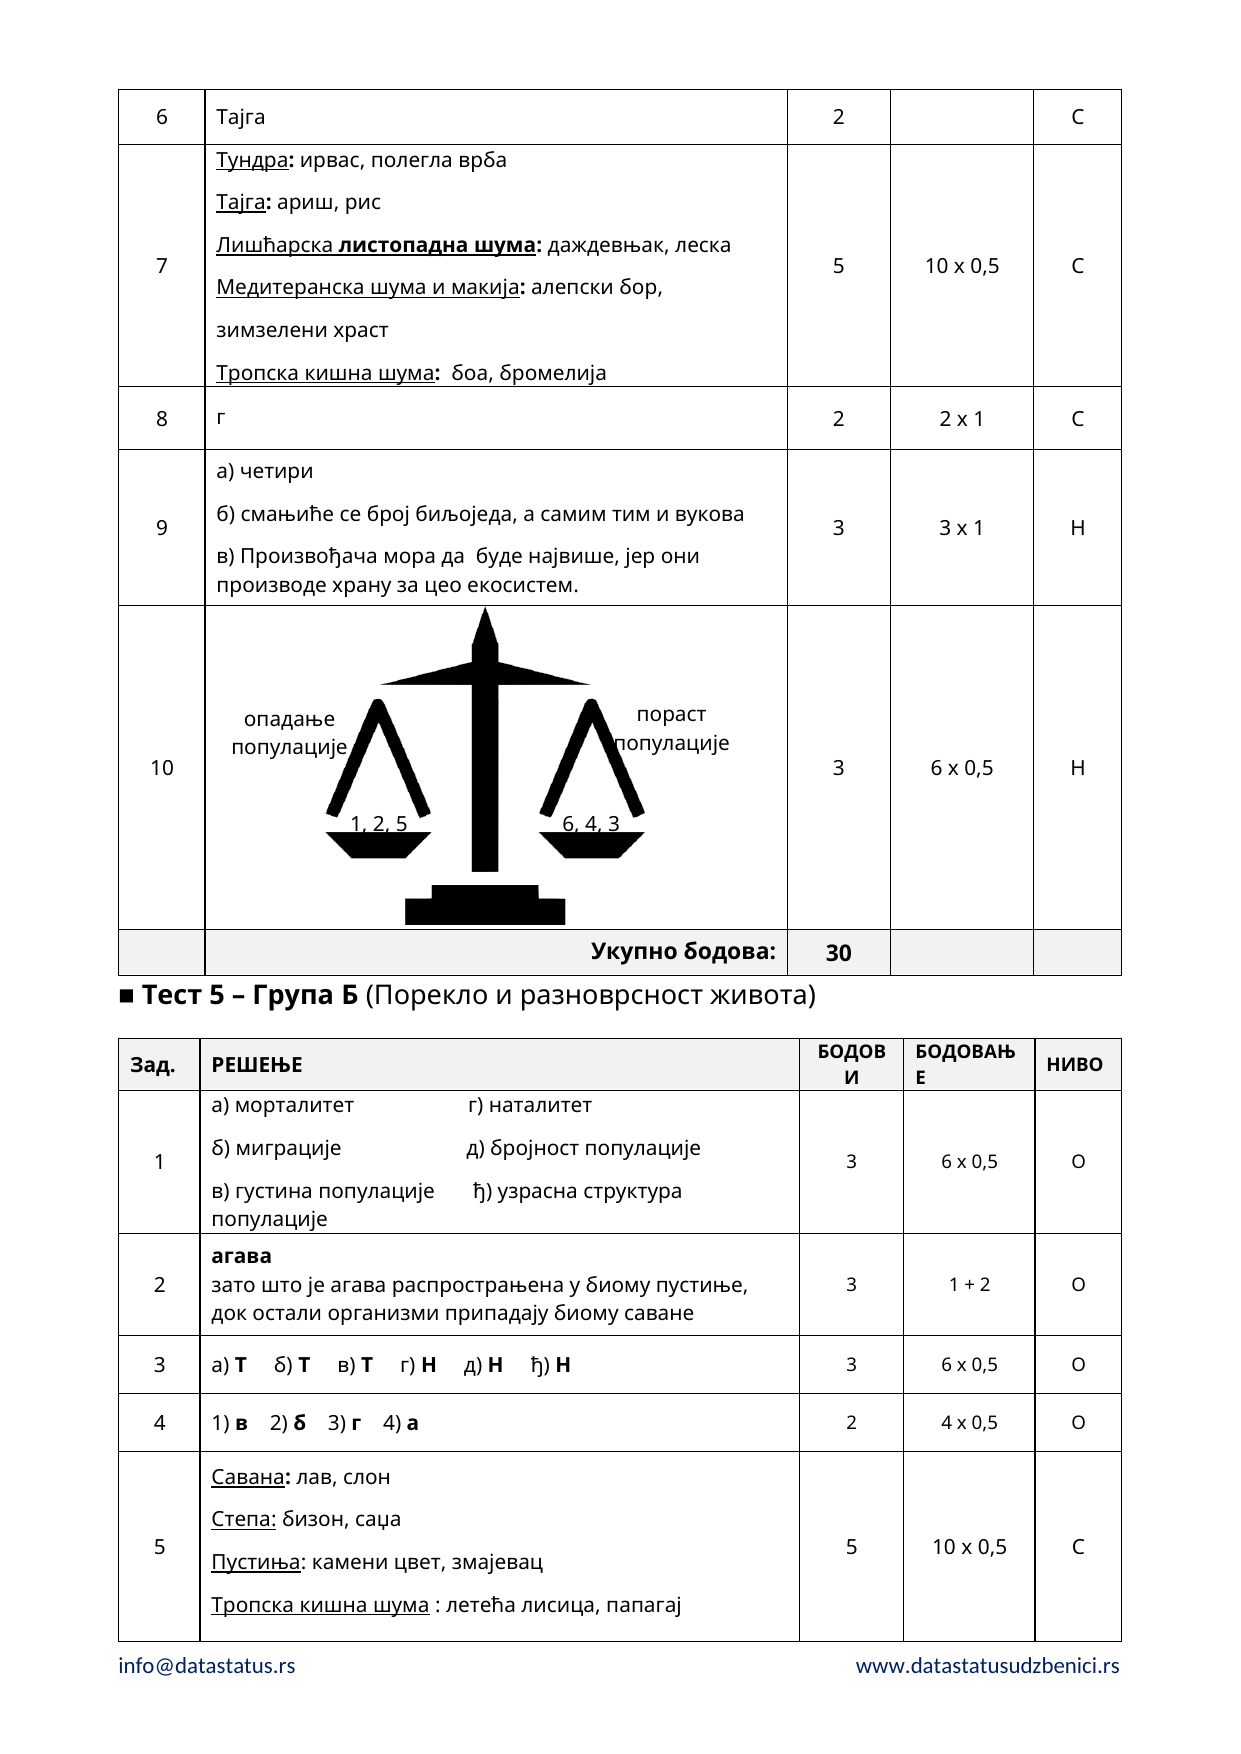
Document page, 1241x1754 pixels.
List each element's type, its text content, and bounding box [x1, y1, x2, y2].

table_cell 30 [788, 930, 890, 974]
table_cell [119, 930, 204, 974]
table_cell 10 x 0,5 [891, 145, 1033, 386]
table_cell О [1036, 1234, 1121, 1335]
table_cell 6 х 0,5 [891, 606, 1033, 929]
table_cell О [1036, 1091, 1121, 1233]
table_cell 3 [800, 1091, 903, 1233]
table_header Зад. [119, 1039, 199, 1089]
table_header БОДОВАЊЕ [904, 1039, 1034, 1089]
table_cell О [1036, 1394, 1121, 1451]
table_cell 3 [800, 1234, 903, 1335]
table_cell 5 [119, 1452, 199, 1641]
table_cell 3 [800, 1336, 903, 1393]
table_cell С [1034, 387, 1121, 449]
table_cell Тајга [206, 90, 787, 144]
table_cell [206, 606, 787, 929]
table_cell 6 х 0,5 [904, 1091, 1034, 1233]
picture [325, 606, 645, 925]
table_header БОДОВИ [800, 1039, 903, 1089]
table_cell 3 [119, 1336, 199, 1393]
text ■ Тест 5 – Група Б (Порекло и разноврсност живота) [118, 976, 1122, 1012]
table_cell 2 [788, 387, 890, 449]
table_cell 2 х 1 [891, 387, 1033, 449]
table_header РЕШЕЊЕ [201, 1039, 799, 1089]
table_cell 3 [788, 450, 890, 605]
table_cell 4 [119, 1394, 199, 1451]
table_cell 5 [788, 145, 890, 386]
table_cell а) морталитет г) наталитет б) миграције д) бројност популације в) густина популације ђ) узрасна структура популације [201, 1091, 799, 1233]
table_cell 2 [800, 1394, 903, 1451]
table_cell 1 [119, 1091, 199, 1233]
table_cell Укупно бодова: [206, 930, 787, 974]
table_cell 5 [800, 1452, 903, 1641]
table_cell а) Т б) Т в) Т г) Н д) Н ђ) Н [201, 1336, 799, 1393]
table_cell [891, 930, 1033, 974]
table_cell 2 [788, 90, 890, 144]
table_cell 2 [119, 1234, 199, 1335]
table_cell г [206, 387, 787, 449]
table_cell 1) в 2) б 3) г 4) а [201, 1394, 799, 1451]
table_cell 9 [119, 450, 204, 605]
table_cell 1 + 2 [904, 1234, 1034, 1335]
table_cell [891, 90, 1033, 144]
table_cell агава зато што је агава распрострањена у биому пустиње, док остали организми припадају биому саване [201, 1234, 799, 1335]
table_cell 7 [119, 145, 204, 386]
table_cell [1034, 930, 1121, 974]
table_header НИВО [1036, 1039, 1121, 1089]
table_cell Н [1034, 606, 1121, 929]
table_cell 6 х 0,5 [904, 1336, 1034, 1393]
table_cell 8 [119, 387, 204, 449]
table_cell С [1034, 145, 1121, 386]
table_cell 4 х 0,5 [904, 1394, 1034, 1451]
table_cell 10 [119, 606, 204, 929]
table_cell 3 х 1 [891, 450, 1033, 605]
table_cell 6 [119, 90, 204, 144]
table_cell С [1034, 90, 1121, 144]
table_cell О [1036, 1336, 1121, 1393]
table_cell Н [1034, 450, 1121, 605]
table_cell 3 [788, 606, 890, 929]
table_cell а) четири б) смањиће се број биљоједа, а самим тим и вукова в) Произвођача мора да буде највише, јер они производе храну за цео екосистем. [206, 450, 787, 605]
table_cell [201, 1452, 799, 1641]
table_cell 10 x 0,5 [904, 1452, 1034, 1641]
table_cell Тундра: ирвас, полегла врба Тајга: ариш, рис Лишћарска листопадна шума: даждевњак, леска Медитеранска шума и макија: алепски бор, зимзелени храст Тропска кишна шума: боа, бромелија [206, 145, 787, 386]
table_cell С [1036, 1452, 1121, 1641]
